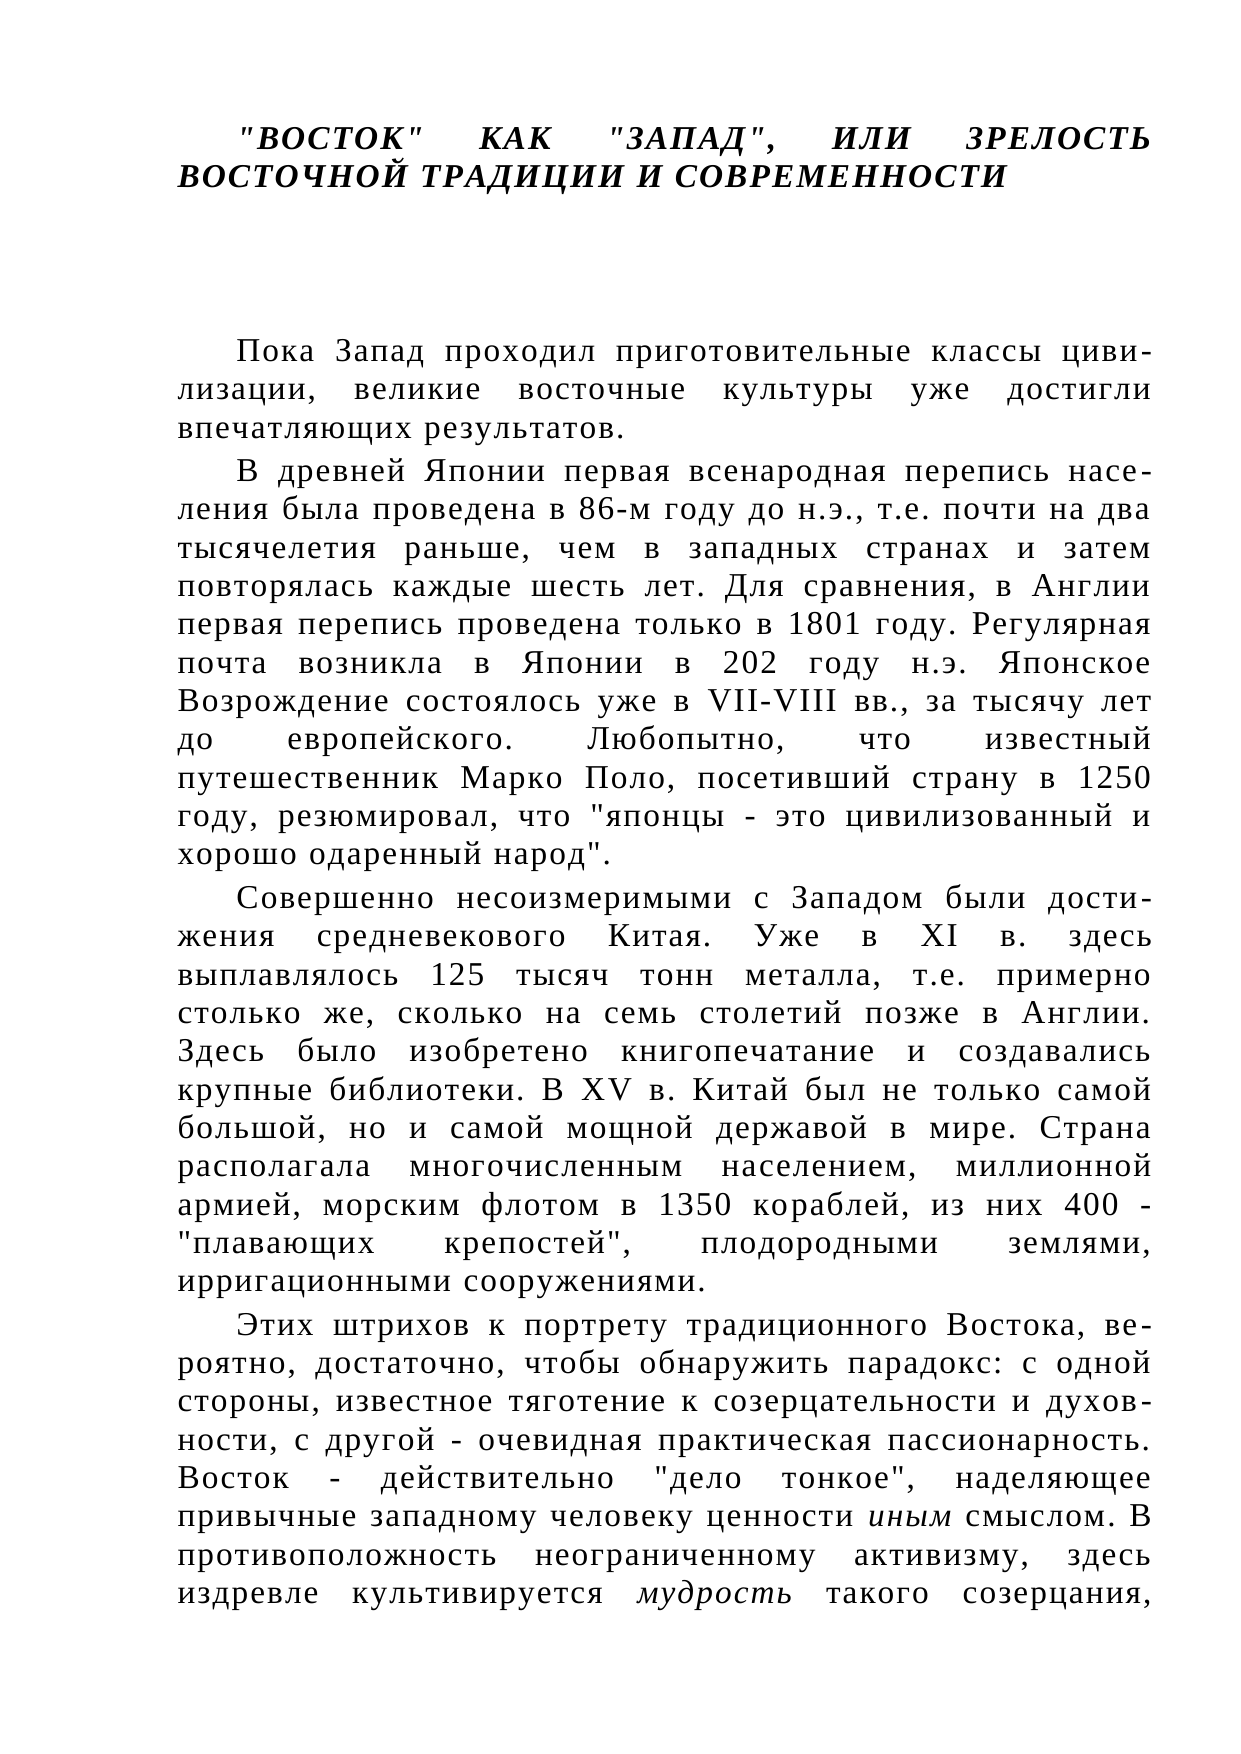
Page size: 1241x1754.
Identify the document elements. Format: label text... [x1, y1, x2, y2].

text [177, 1304, 1152, 1611]
text Совершенно несоизмеримыми с Западом были достижения средневекового Китая. Уже в XI в. здесь выплавлялось 125 тысяч тонн металла, т.е. примерно столько же, сколько на семь столетий позже в Англии. Здесь было изобретено книгопечатание и создавались крупные библиотеки. В ХV в. Китай был не только самой большой, но и самой мощной державой в мире. Страна располагала многочисленным населением, миллионной армией, морским флотом в 1350 кораблей, из них 400 - "плавающих крепостей", плодородными землями, ирригационными сооружениями. [177, 877, 1152, 1299]
text В древней Японии первая всенародная перепись населения была проведена в 86-м году до н.э., т.е. почти на два тысячелетия раньше, чем в западных странах и затем повторялась каждые шесть лет. Для сравнения, в Англии первая перепись проведена только в 1801 году. Регулярная почта возникла в Японии в 202 году н.э. Японское Возрождение состоялось уже в VII-VIII вв., за тысячу лет до европейского. Любопытно, что известный путешественник Марко Поло, посетивший страну в 1250 году, резюмировал, что "японцы - это цивилизованный и хорошо одаренный народ". [177, 450, 1152, 872]
text "ВОСТОК" КАК "ЗАПАД", ИЛИ ЗРЕЛОСТЬ ВОСТОЧНОЙ ТРАДИЦИИ И СОВРЕМЕННОСТИ [177, 118, 1152, 195]
text Пока Запад проходил приготовительные классы цивилизации, великие восточные культуры уже достигли впечатляющих результатов. [177, 330, 1152, 445]
